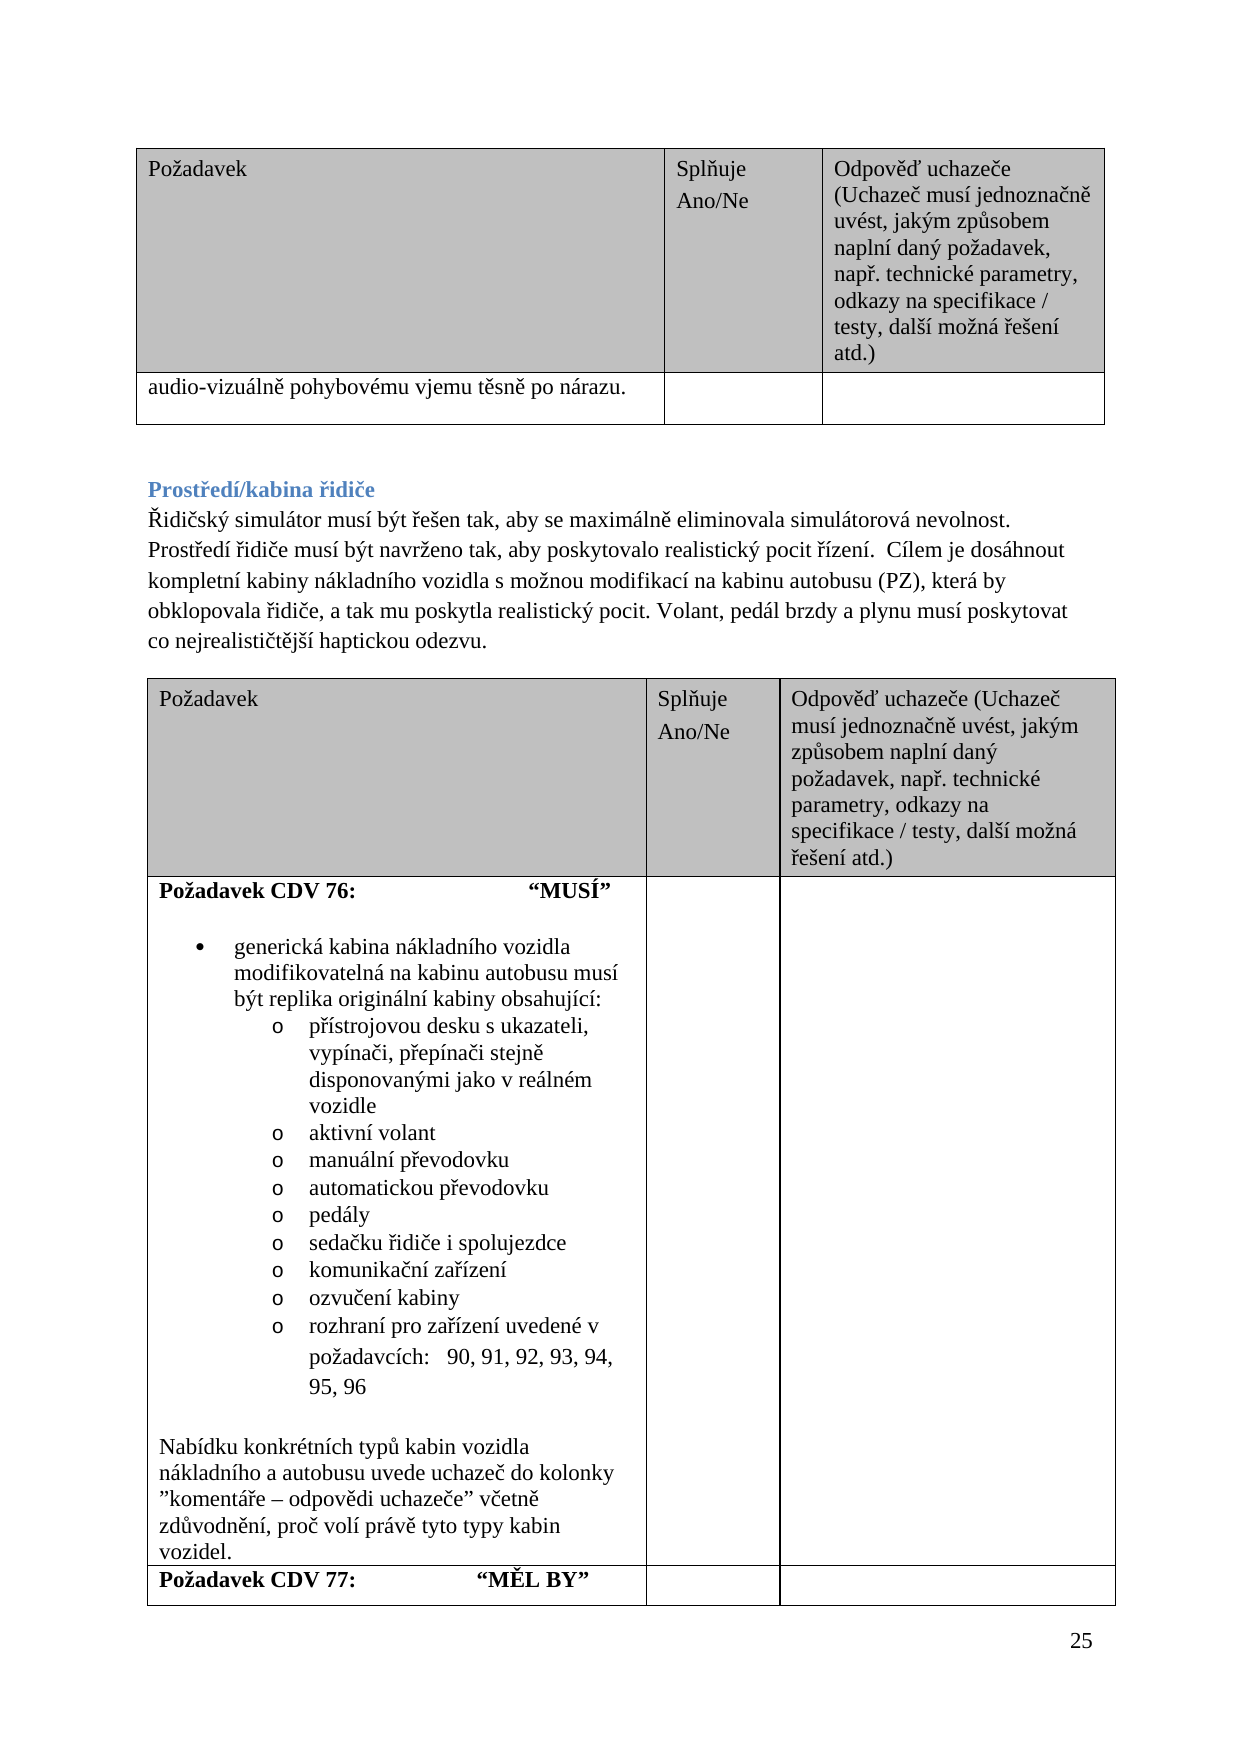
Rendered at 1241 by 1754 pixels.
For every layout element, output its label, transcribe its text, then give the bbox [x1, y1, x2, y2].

table_header Požadavek [148, 679, 646, 876]
table_cell [665, 373, 822, 424]
text Řidičský simulátor musí být řešen tak, aby se maximálně eliminovala simulátorová nevolnost. Prostředí řidiče musí být navrženo tak, aby poskytovalo realistický pocit řízení. Cílem je dosáhnout kompletní kabiny nákladního vozidla s možnou modifikací na kabinu autobusu (PZ), která by obklopovala řidiče, a tak mu poskytla realistický pocit. Volant, pedál brzdy a plynu musí poskytovat co nejrealističtější haptickou odezvu. [148, 506, 1093, 653]
table_header Splňuje Ano/Ne [647, 679, 779, 876]
table_header Požadavek [137, 149, 664, 372]
table_cell [647, 1566, 779, 1605]
table_header Splňuje Ano/Ne [665, 149, 822, 372]
table_header Odpověď uchazeče (Uchazeč musí jednoznačně uvést, jakým způsobem naplní daný požadavek, např. technické parametry, odkazy na specifikace / testy, další možná řešení atd.) [781, 679, 1115, 876]
table_cell [781, 1566, 1115, 1605]
table_cell [823, 373, 1104, 424]
table_header Odpověď uchazeče (Uchazeč musí jednoznačně uvést, jakým způsobem naplní daný požadavek, např. technické parametry, odkazy na specifikace / testy, další možná řešení atd.) [823, 149, 1104, 372]
table_cell Požadavek CDV 76: “MUSÍ” generická kabina nákladního vozidla modifikovatelná na kabinu autobusu musí být replika originální kabiny obsahující: přístrojovou desku s ukazateli, vypínači, přepínači stejně disponovanými jako v reálném vozidle aktivní volant manuální převodovku automatickou převodovku pedály sedačku řidiče i spolujezdce komunikační zařízení ozvučení kabiny rozhraní pro zařízení uvedené v požadavcích: 90, 91, 92, 93, 94, 95, 96 Nabídku konkrétních typů kabin vozidla nákladního a autobusu uvede uchazeč do kolonky ”komentáře – odpovědi uchazeče” včetně zdůvodnění, proč volí právě tyto typy kabin vozidel. [148, 877, 646, 1564]
table_cell [647, 877, 779, 1564]
subtitle Prostředí/kabina řidiče [148, 476, 1093, 502]
table_cell [781, 877, 1115, 1564]
